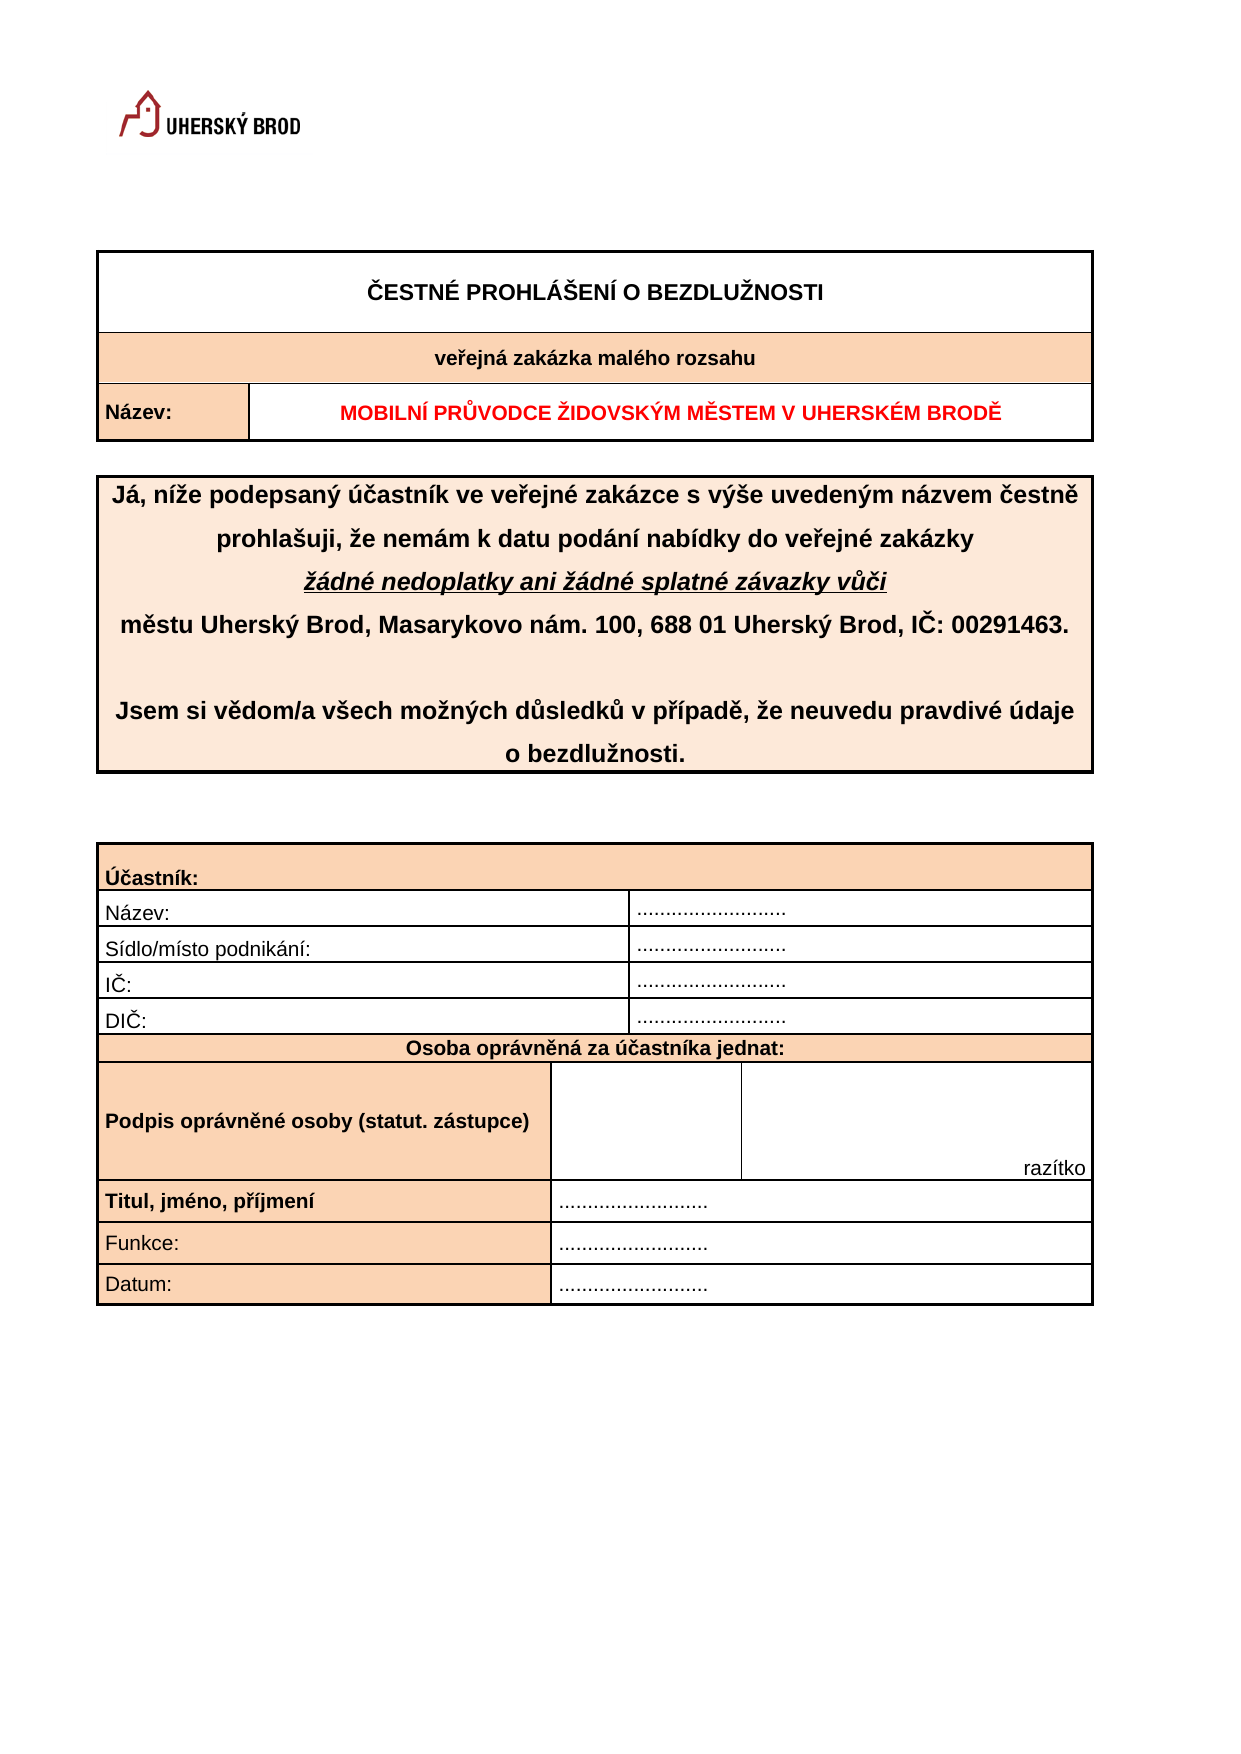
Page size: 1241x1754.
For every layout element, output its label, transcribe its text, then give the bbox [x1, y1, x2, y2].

table_cell Titul, jméno, příjmení [99, 1181, 550, 1221]
table_header Účastník: [99, 845, 1091, 889]
table_cell Osoba oprávněná za účastníka jednat: [99, 1035, 1091, 1061]
table_cell Název: [99, 891, 628, 925]
table_cell .......................... [552, 1181, 1091, 1221]
table_cell [552, 1063, 741, 1179]
picture [106, 73, 313, 155]
table_cell Sídlo/místo podnikání: [99, 927, 628, 961]
table_cell .......................... [630, 927, 1091, 961]
table_cell .......................... [630, 999, 1091, 1033]
table_cell Funkce: [99, 1223, 550, 1263]
table_cell veřejná zakázka malého rozsahu [99, 333, 1091, 382]
table_cell IČ: [99, 963, 628, 997]
table_cell .......................... [552, 1265, 1091, 1303]
table_cell Datum: [99, 1265, 550, 1303]
table_cell .......................... [630, 963, 1091, 997]
table_cell Název: [99, 384, 248, 439]
table_cell Podpis oprávněné osoby (statut. zástupce) [99, 1063, 550, 1179]
table_cell DIČ: [99, 999, 628, 1033]
table_cell MOBILNÍ PRŮVODCE ŽIDOVSKÝM MĚSTEM V UHERSKÉM BRODĚ [250, 384, 1091, 439]
table_cell razítko [742, 1063, 1091, 1179]
table_cell .......................... [552, 1223, 1091, 1263]
table_header ČESTNÉ PROHLÁŠENÍ O BEZDLUŽNOSTI [99, 253, 1091, 332]
table_cell .......................... [630, 891, 1091, 925]
table_header Já, níže podepsaný účastník ve veřejné zakázce s výše uvedeným názvem čestně prohlašuji, že nemám k datu podání nabídky do veřejné zakázky žádné nedoplatky ani žádné splatné závazky vůči městu Uherský Brod, Masarykovo nám. 100, 688 01 Uherský Brod, IČ: 00291463. Jsem si vědom/a všech možných důsledků v případě, že neuvedu pravdivé údaje o bezdlužnosti. [99, 478, 1091, 770]
